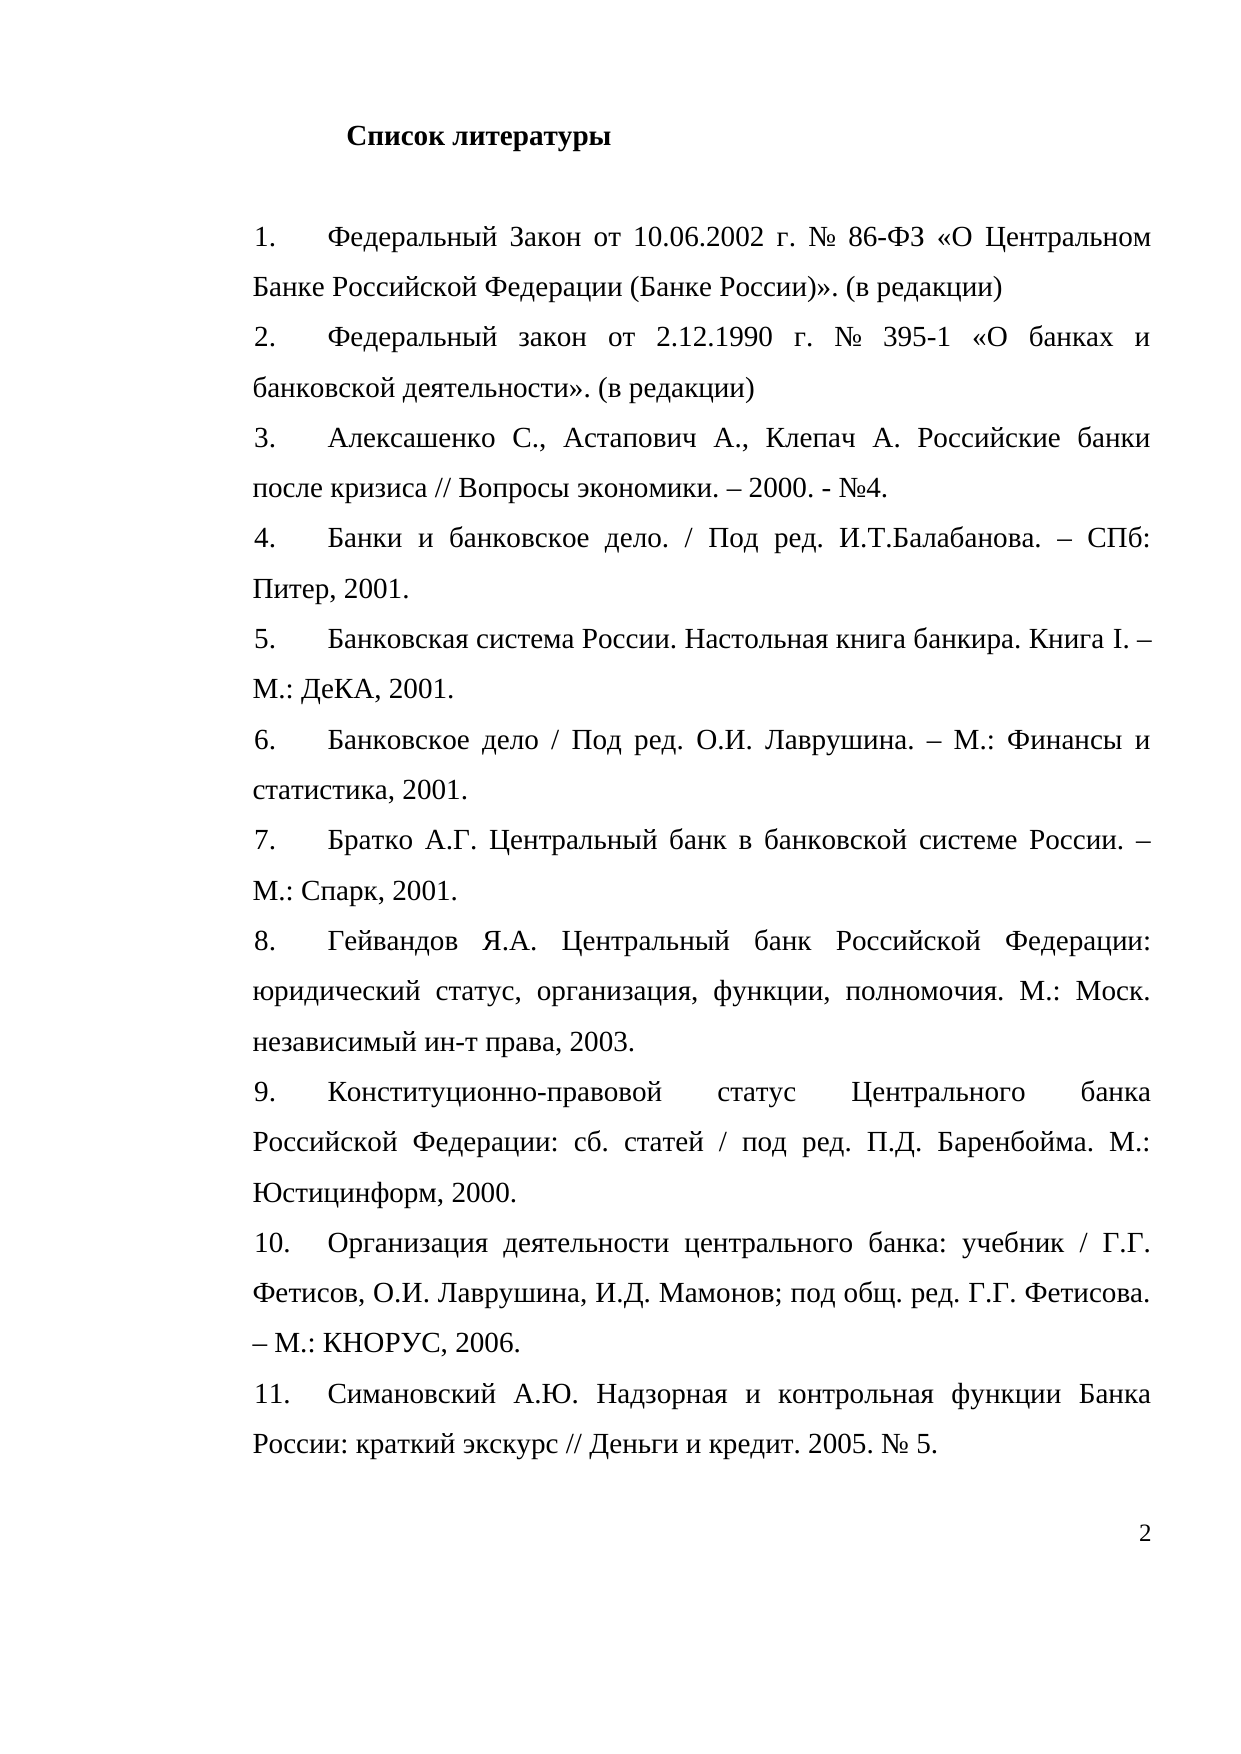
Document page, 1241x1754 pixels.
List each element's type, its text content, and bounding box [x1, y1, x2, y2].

list Федеральный Закон от 10.06.2002 г. № 86-ФЗ «О Центральном Банке Российской Федерации (Банке России)». (в редакции) [252, 219, 1152, 303]
list Конституционно-правовой статус Центрального банка Российской Федерации: сб. статей / под ред. П.Д. Баренбойма. М.: Юстицинформ, 2000. [252, 1074, 1152, 1208]
list Организация деятельности центрального банка: учебник / Г.Г. Фетисов, О.И. Лаврушина, И.Д. Мамонов; под общ. ред. Г.Г. Фетисова. – М.: КНОРУС, 2006. [252, 1225, 1152, 1359]
list Алексашенко С., Астапович А., Клепач А. Российские банки после кризиса // Вопросы экономики. – 2000. - №4. [252, 420, 1152, 504]
list Симановский А.Ю. Надзорная и контрольная функции Банка России: краткий экскурс // Деньги и кредит. 2005. № 5. [252, 1376, 1152, 1460]
list Федеральный закон от 2.12.1990 г. № 395-1 «О банках и банковской деятельности». (в редакции) [252, 319, 1152, 403]
list Банковское дело / Под ред. О.И. Лаврушина. – М.: Финансы и статистика, 2001. [252, 722, 1152, 806]
list Банки и банковское дело. / Под ред. И.Т.Балабанова. – СПб: Питер, 2001. [252, 521, 1152, 604]
text Список литературы [177, 118, 1152, 152]
list Банковская система России. Настольная книга банкира. Книга I. – М.: ДеКА, 2001. [252, 621, 1152, 705]
list Гейвандов Я.А. Центральный банк Российской Федерации: юридический статус, организация, функции, полномочия. М.: Моск. независимый ин-т права, 2003. [252, 923, 1152, 1057]
list Братко А.Г. Центральный банк в банковской системе России. – М.: Спарк, 2001. [252, 822, 1152, 906]
